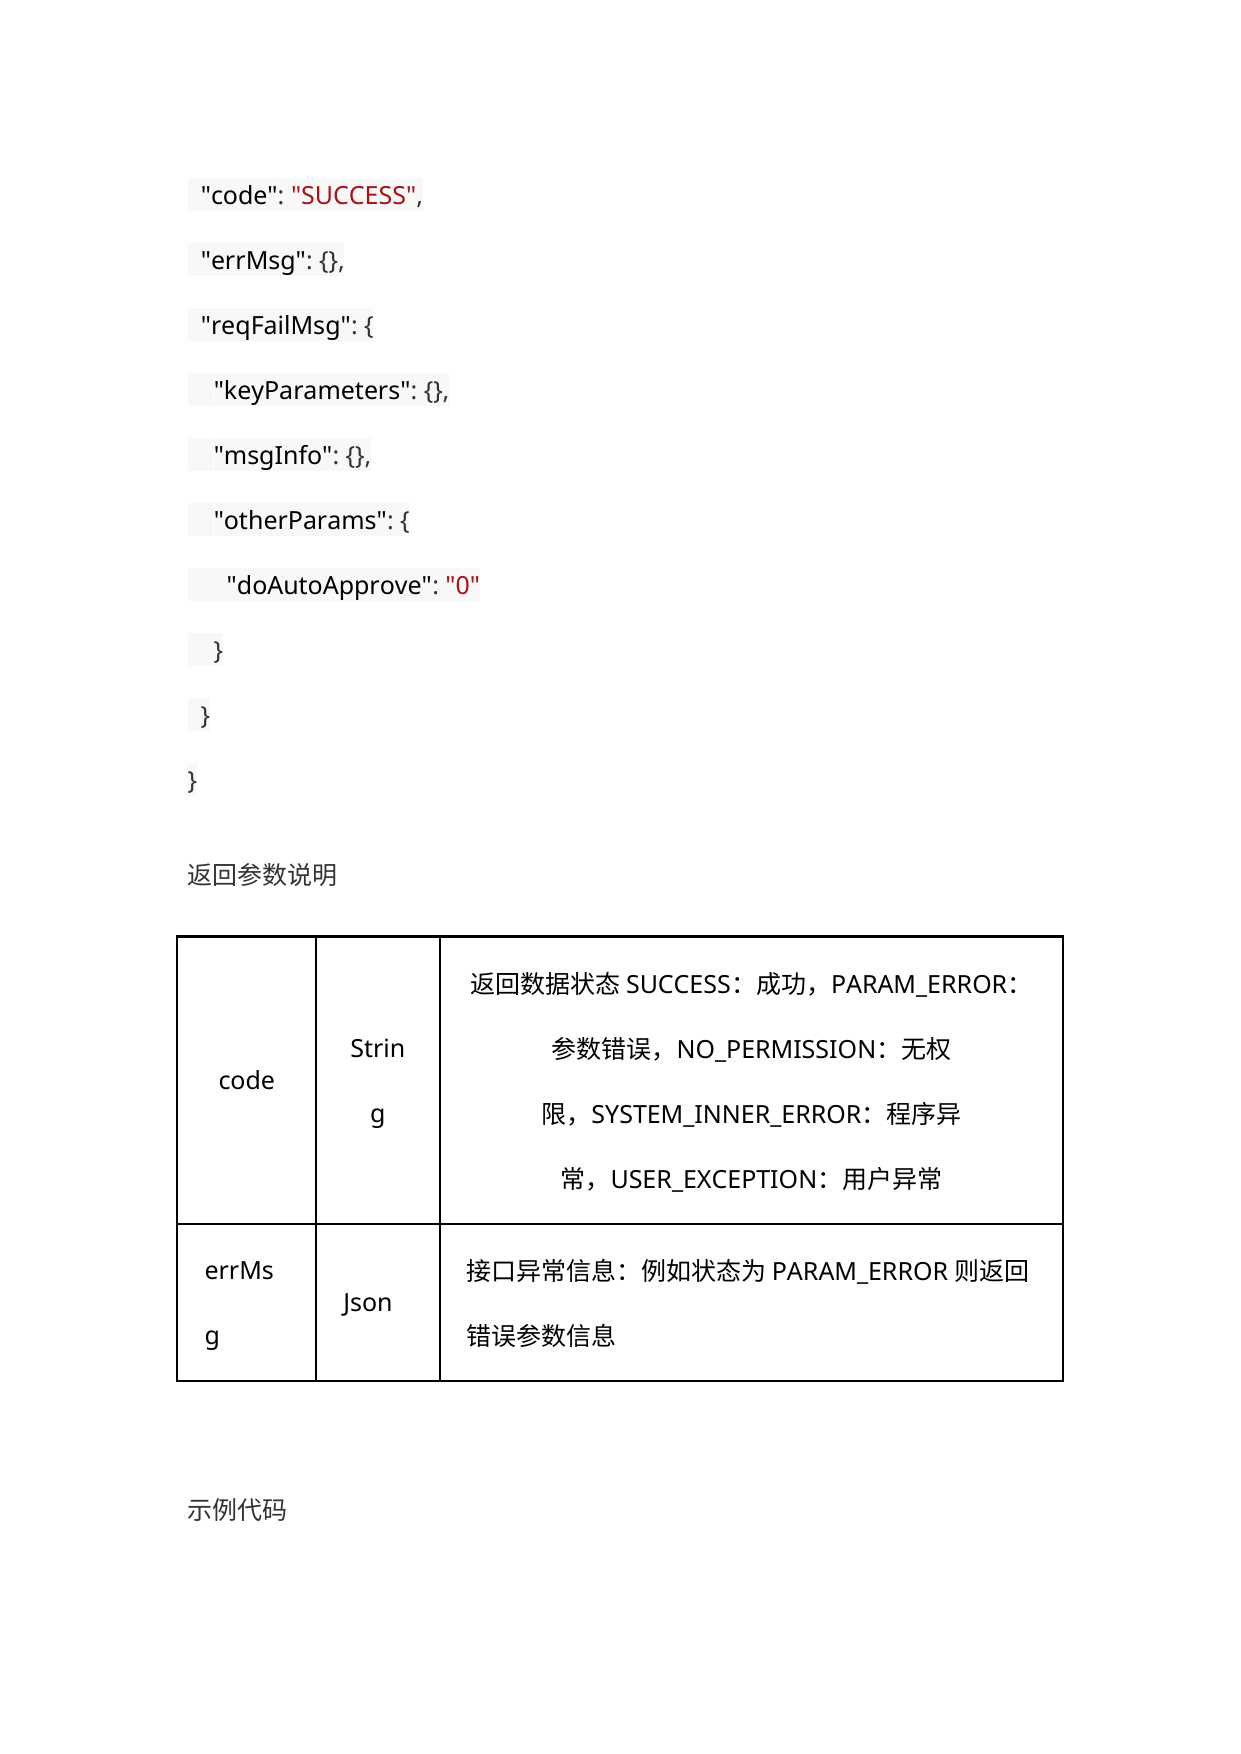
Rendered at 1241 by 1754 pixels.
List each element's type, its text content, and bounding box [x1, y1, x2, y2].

text } [187, 747, 1053, 812]
table_cell errMsg [178, 1225, 315, 1379]
text "msgInfo": {}, [187, 422, 1053, 487]
text } [187, 682, 1053, 747]
text 示例代码 [187, 1476, 1053, 1541]
table_header code [178, 938, 315, 1222]
text "otherParams": { [187, 487, 1053, 552]
text 返回参数说明 [187, 841, 1053, 906]
table_header 返回数据状态 SUCCESS：成功，PARAM_ERROR：参数错误，NO_PERMISSION：无权限，SYSTEM_INNER_ERROR：程序异常，USER_EXCEPTION：用户异常 [441, 938, 1062, 1222]
text "code": "SUCCESS", [187, 162, 1053, 227]
text } [187, 617, 1053, 682]
table_cell 接口异常信息：例如状态为PARAM_ERROR 则返回错误参数信息 [441, 1225, 1062, 1379]
text "doAutoApprove": "0" [187, 552, 1053, 617]
table_cell Json [317, 1225, 439, 1379]
table_header String [317, 938, 439, 1222]
text "reqFailMsg": { [187, 292, 1053, 357]
text "errMsg": {}, [187, 227, 1053, 292]
text "keyParameters": {}, [187, 357, 1053, 422]
